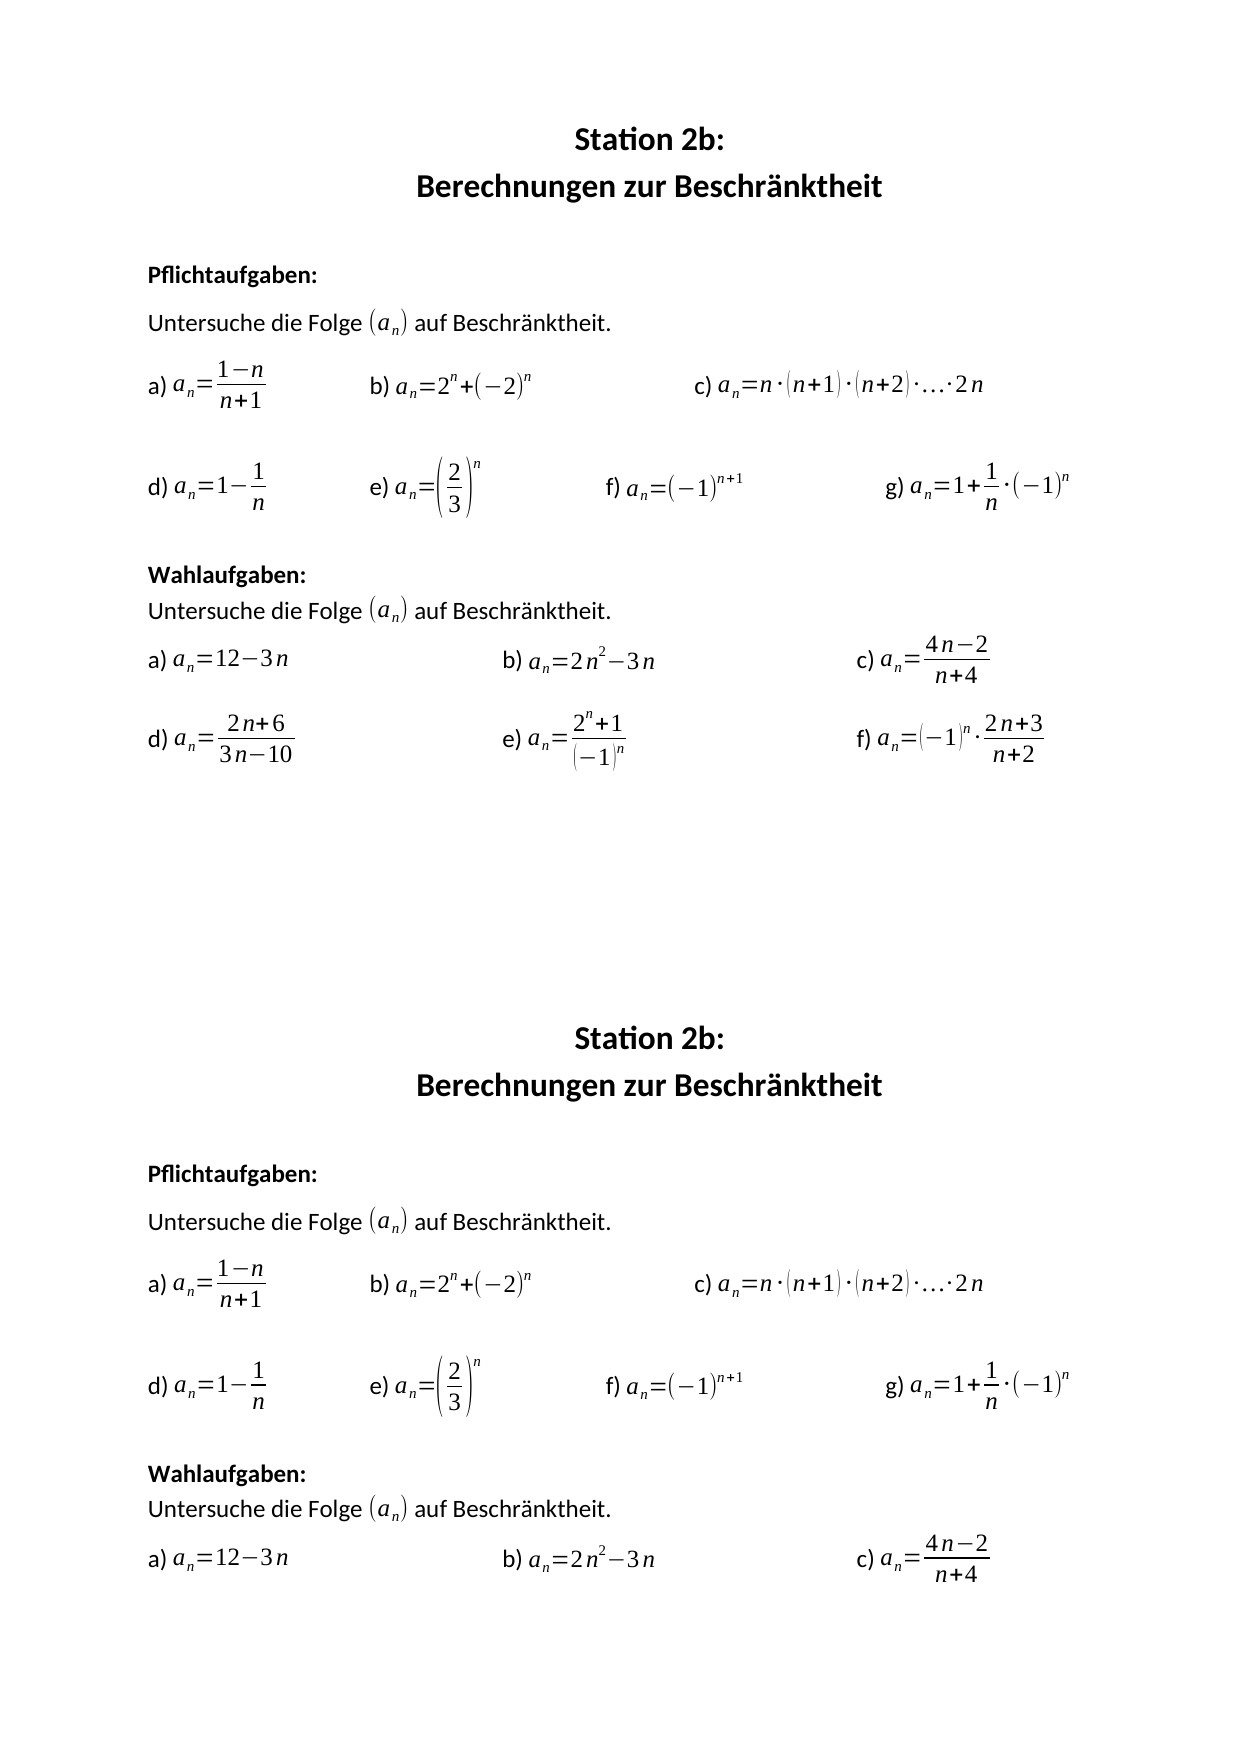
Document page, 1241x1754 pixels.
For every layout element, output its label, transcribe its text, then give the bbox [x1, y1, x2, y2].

text Station 2b: [148, 118, 1152, 159]
text d) e) f) [148, 705, 1152, 773]
text Pflichtaufgaben: [148, 259, 1152, 290]
text Berechnungen zur Beschränktheit [148, 1064, 1152, 1104]
text Untersuche die Folge auf Beschränktheit. [148, 1205, 1152, 1237]
text Untersuche die Folge auf Beschränktheit. [148, 307, 1152, 339]
text Untersuche die Folge auf Beschränktheit. [148, 1493, 1152, 1525]
text a) b) c) [148, 1254, 1152, 1313]
text Wahlaufgaben: [148, 1458, 1152, 1488]
text Wahlaufgaben: [148, 559, 1152, 589]
text Station 2b: [148, 1017, 1152, 1058]
text d) e) f) g) [148, 1353, 1152, 1418]
text Berechnungen zur Beschränktheit [148, 165, 1152, 206]
text a) b) c) [148, 631, 1152, 689]
text d) e) f) g) [148, 454, 1152, 519]
text a) b) c) [148, 1529, 1152, 1588]
text Pflichtaufgaben: [148, 1158, 1152, 1188]
text Untersuche die Folge auf Beschränktheit. [148, 594, 1152, 626]
text a) b) c) [148, 356, 1152, 414]
